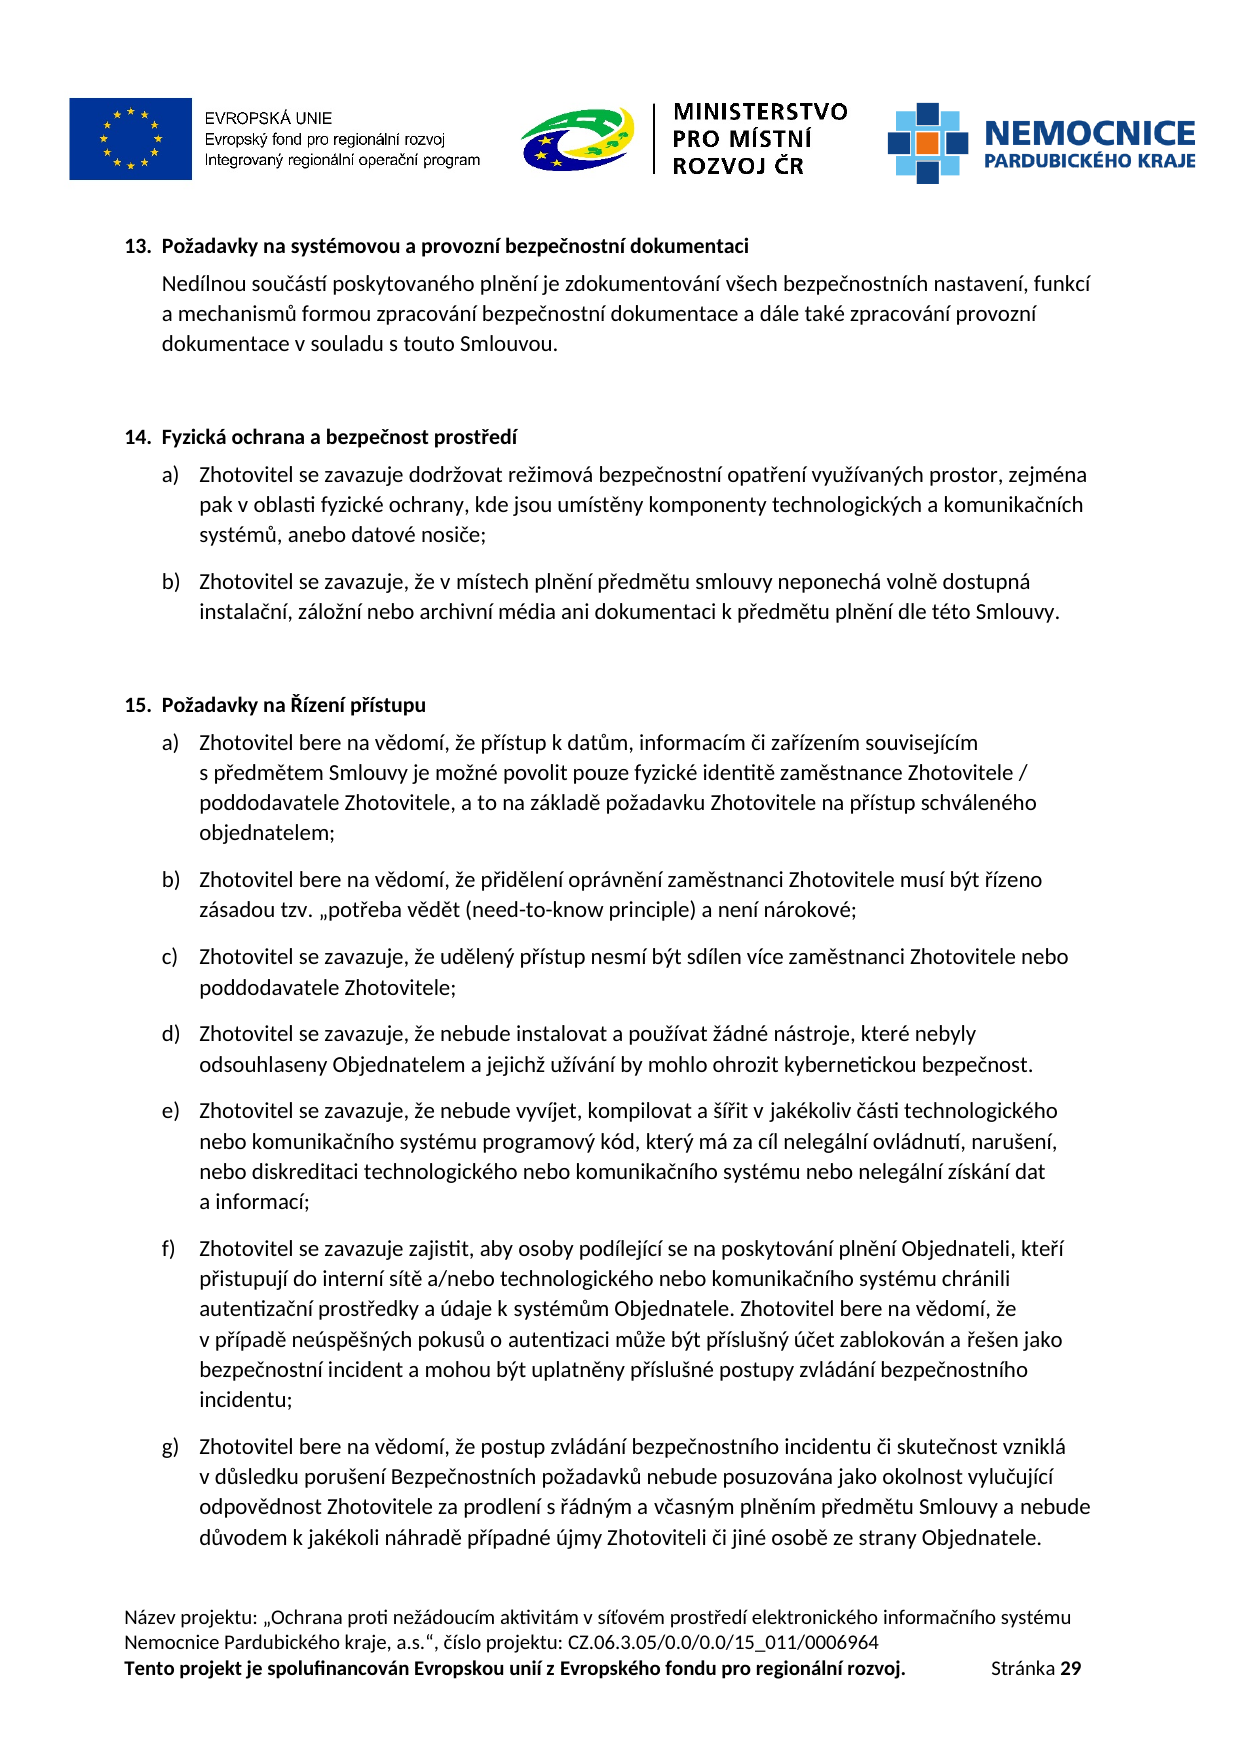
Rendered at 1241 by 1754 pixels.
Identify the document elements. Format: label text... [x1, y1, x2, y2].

list Zhotovitel se zavazuje dodržovat režimová bezpečnostní opatření využívaných prostor, zejména pak v oblasti fyzické ochrany, kde jsou umístěny komponenty technologických a komunikačních systémů, anebo datové nosiče; [162, 460, 1104, 548]
picture [886, 101, 1196, 185]
list Zhotovitel se zavazuje, že udělený přístup nesmí být sdílen více zaměstnanci Zhotovitele nebo poddodavatele Zhotovitele; [162, 942, 1104, 1001]
list Zhotovitel bere na vědomí, že přidělení oprávnění zaměstnanci Zhotovitele musí být řízeno zásadou tzv. „potřeba vědět (need-to-know principle) a není nárokové; [162, 865, 1104, 923]
list Zhotovitel bere na vědomí, že přístup k datům, informacím či zařízením souvisejícím s předmětem Smlouvy je možné povolit pouze fyzické identitě zaměstnance Zhotovitele / poddodavatele Zhotovitele, a to na základě požadavku Zhotovitele na přístup schváleného objednatelem; [162, 728, 1104, 846]
list Zhotovitel se zavazuje, že nebude vyvíjet, kompilovat a šířit v jakékoliv části technologického nebo komunikačního systému programový kód, který má za cíl nelegální ovládnutí, narušení, nebo diskreditaci technologického nebo komunikačního systému nebo nelegální získání dat a informací; [162, 1097, 1104, 1215]
list Fyzická ochrana a bezpečnost prostředí [124, 423, 1104, 449]
list Požadavky na Řízení přístupu [124, 691, 1104, 718]
list Zhotovitel se zavazuje, že nebude instalovat a používat žádné nástroje, které nebyly odsouhlaseny Objednatelem a jejichž užívání by mohlo ohrozit kybernetickou bezpečnost. [162, 1019, 1104, 1078]
list Zhotovitel se zavazuje, že v místech plnění předmětu smlouvy neponechá volně dostupná instalační, záložní nebo archivní média ani dokumentaci k předmětu plnění dle této Smlouvy. [162, 567, 1104, 625]
list Požadavky na systémovou a provozní bezpečnostní dokumentaci [124, 232, 1104, 258]
text Nedílnou součástí poskytovaného plnění je zdokumentování všech bezpečnostních nastavení, funkcí a mechanismů formou zpracování bezpečnostní dokumentace a dále také zpracování provozní dokumentace v souladu s touto Smlouvou. [162, 269, 1104, 357]
list Zhotovitel se zavazuje zajistit, aby osoby podílející se na poskytování plnění Objednateli, kteří přistupují do interní sítě a/nebo technologického nebo komunikačního systému chránili autentizační prostředky a údaje k systémům Objednatele. Zhotovitel bere na vědomí, že v případě neúspěšných pokusů o autentizaci může být příslušný účet zablokován a řešen jako bezpečnostní incident a mohou být uplatněny příslušné postupy zvládání bezpečnostního incidentu; [162, 1234, 1104, 1413]
picture [42, 69, 874, 207]
